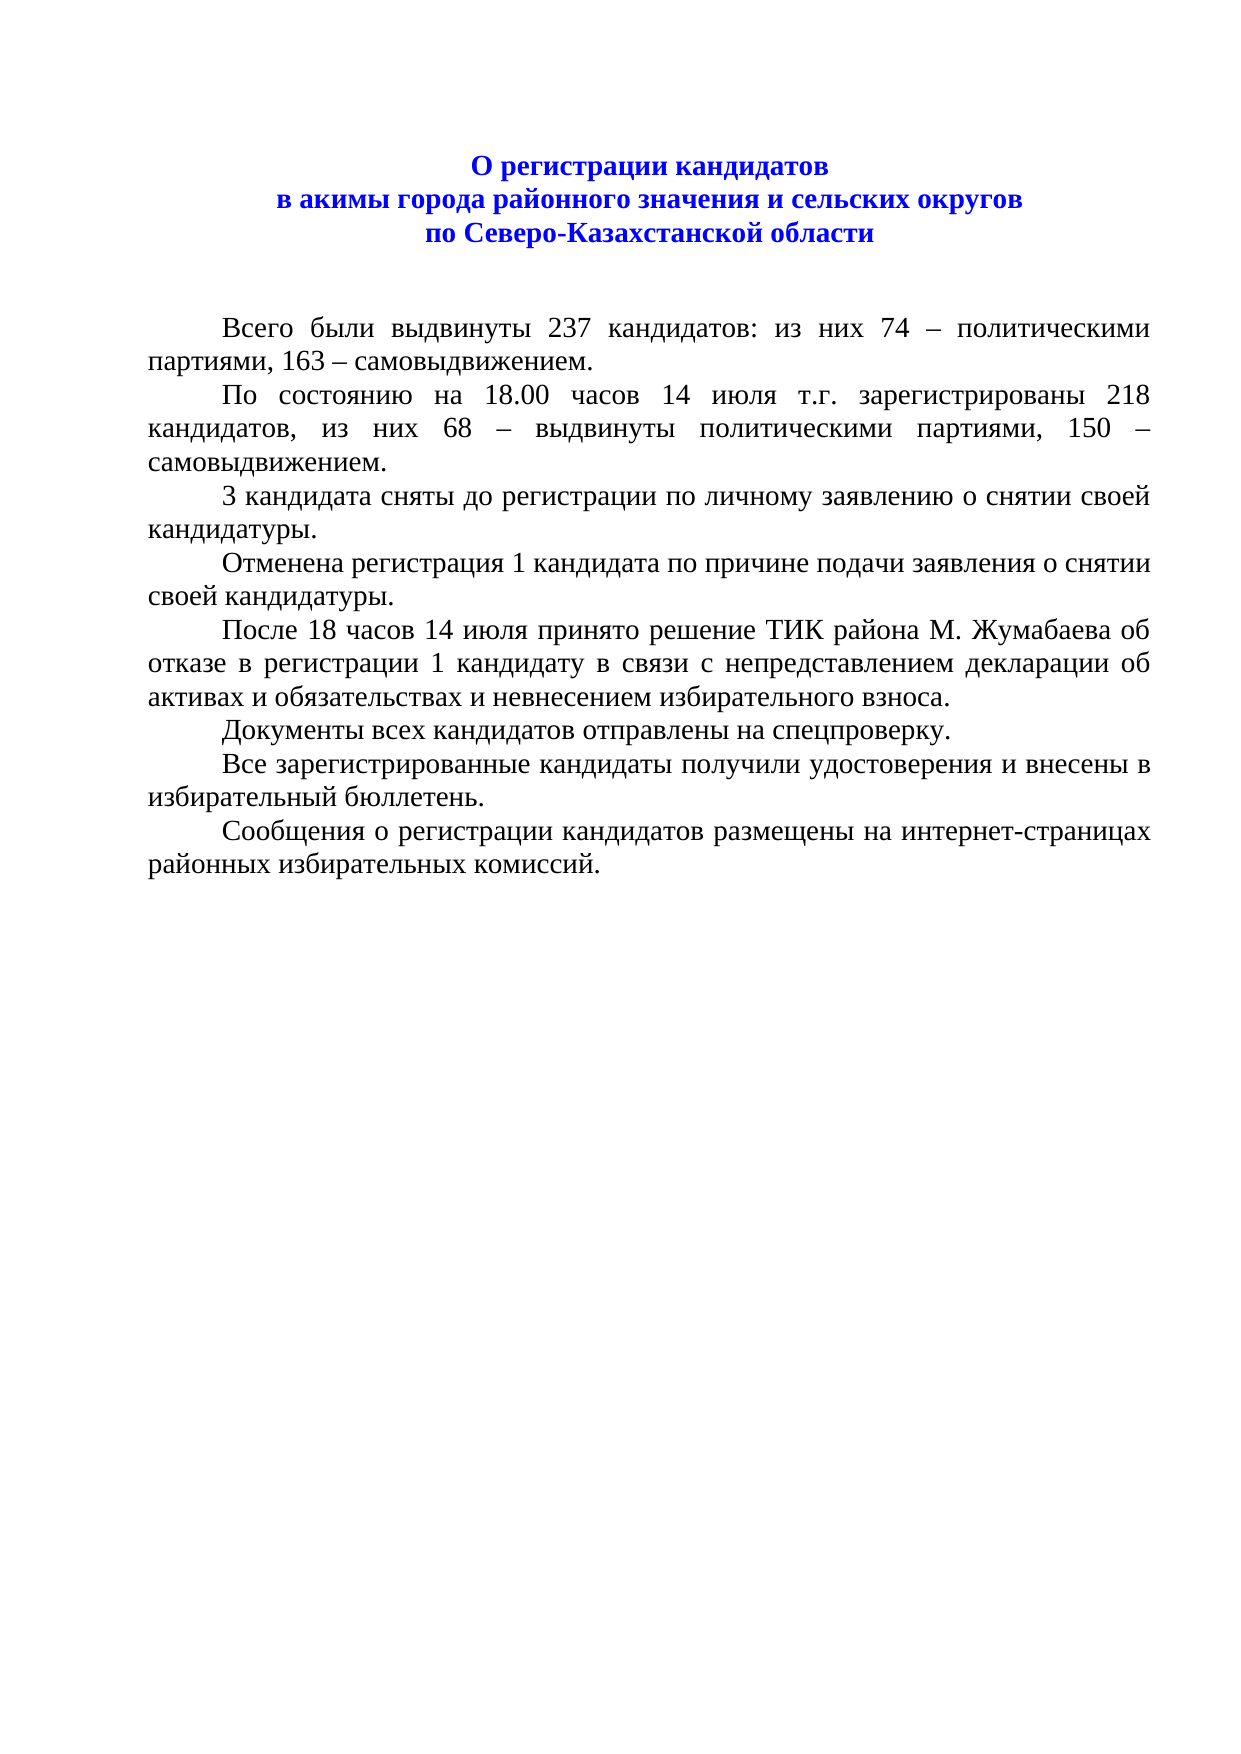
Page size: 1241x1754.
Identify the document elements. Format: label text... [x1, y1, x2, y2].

text 3 кандидата сняты до регистрации по личному заявлению о снятии своей кандидатуры. [148, 478, 1152, 545]
text по Северо-Казахстанской области [148, 215, 1152, 248]
text Документы всех кандидатов отправлены на спецпроверку. [148, 712, 1152, 746]
text После 18 часов 14 июля принято решение ТИК района М. Жумабаева об отказе в регистрации 1 кандидату в связи с непредставлением декларации об активах и обязательствах и невнесением избирательного взноса. [148, 612, 1152, 712]
text Всего были выдвинуты 237 кандидатов: из них 74 – политическими партиями, 163 – самовыдвижением. [148, 310, 1152, 377]
text Все зарегистрированные кандидаты получили удостоверения и внесены в избирательный бюллетень. [148, 746, 1152, 813]
text Сообщения о регистрации кандидатов размещены на интернет-страницах районных избирательных комиссий. [148, 813, 1152, 880]
text в акимы города районного значения и сельских округов [148, 181, 1152, 215]
text О регистрации кандидатов [148, 148, 1152, 181]
text Отменена регистрация 1 кандидата по причине подачи заявления о снятии своей кандидатуры. [148, 545, 1152, 612]
text По состоянию на 18.00 часов 14 июля т.г. зарегистрированы 218 кандидатов, из них 68 – выдвинуты политическими партиями, 150 – самовыдвижением. [148, 377, 1152, 478]
